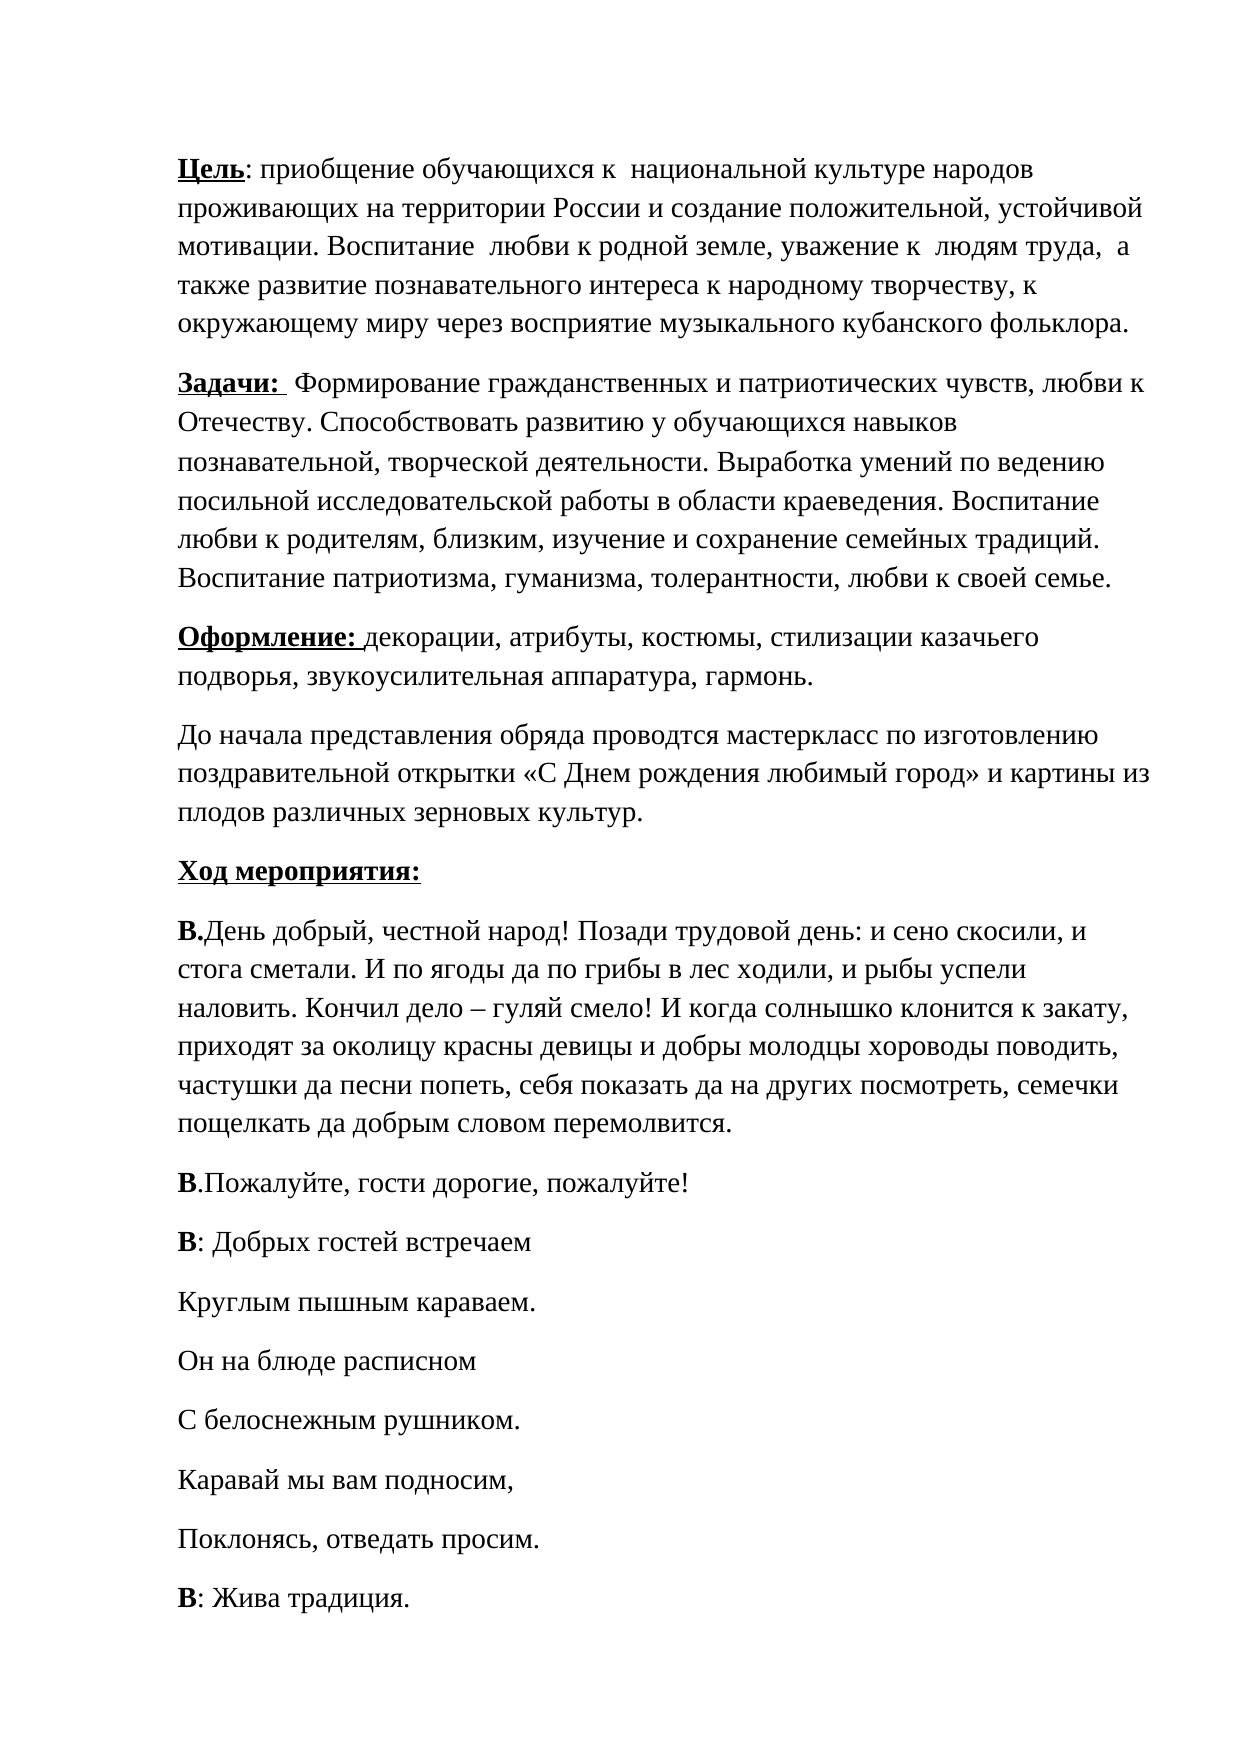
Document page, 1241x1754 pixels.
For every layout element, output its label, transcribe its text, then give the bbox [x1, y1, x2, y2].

text Цель: приобщение обучающихся к национальной культуре народов проживающих на территории России и создание положительной, устойчивой мотивации. Воспитание любви к родной земле, уважение к людям труда, а также развитие познавательного интереса к народному творчеству, к окружающему миру через восприятие музыкального кубанского фольклора. [177, 118, 1152, 339]
text До начала представления обряда проводтся мастеркласс по изготовлению поздравительной открытки «С Днем рождения любимый город» и картины из плодов различных зерновых культур. [177, 717, 1152, 828]
text Задачи: Формирование гражданственных и патриотических чувств, любви к Отечеству. Способствовать развитию у обучающихся навыков познавательной, творческой деятельности. Выработка умений по ведению посильной исследовательской работы в области краеведения. Воспитание любви к родителям, близким, изучение и сохранение семейных традиций. Воспитание патриотизма, гуманизма, толерантности, любви к своей семье. [177, 365, 1152, 593]
text В: Жива традиция. [177, 1581, 1152, 1614]
text С белоснежным рушником. [177, 1402, 1152, 1436]
text В.Пожалуйте, гости дорогие, пожалуйте! [177, 1165, 1152, 1198]
text Поклонясь, отведать просим. [177, 1521, 1152, 1555]
text Круглым пышным караваем. [177, 1284, 1152, 1317]
text В: Добрых гостей встречаем [177, 1224, 1152, 1258]
text Каравай мы вам подносим, [177, 1462, 1152, 1495]
text Ход мероприятия: [177, 853, 1152, 887]
text В.День добрый, честной народ! Позади трудовой день: и сено скосили, и стога сметали. И по ягоды да по грибы в лес ходили, и рыбы успели наловить. Кончил дело – гуляй смело! И когда солнышко клонится к закату, приходят за околицу красны девицы и добры молодцы хороводы поводить, частушки да песни попеть, себя показать да на других посмотреть, семечки пощелкать да добрым словом перемолвится. [177, 913, 1152, 1139]
text Оформление: декорации, атрибуты, костюмы, стилизации казачьего подворья, звукоусилительная аппаратура, гармонь. [177, 619, 1152, 691]
text Он на блюде расписном [177, 1343, 1152, 1377]
